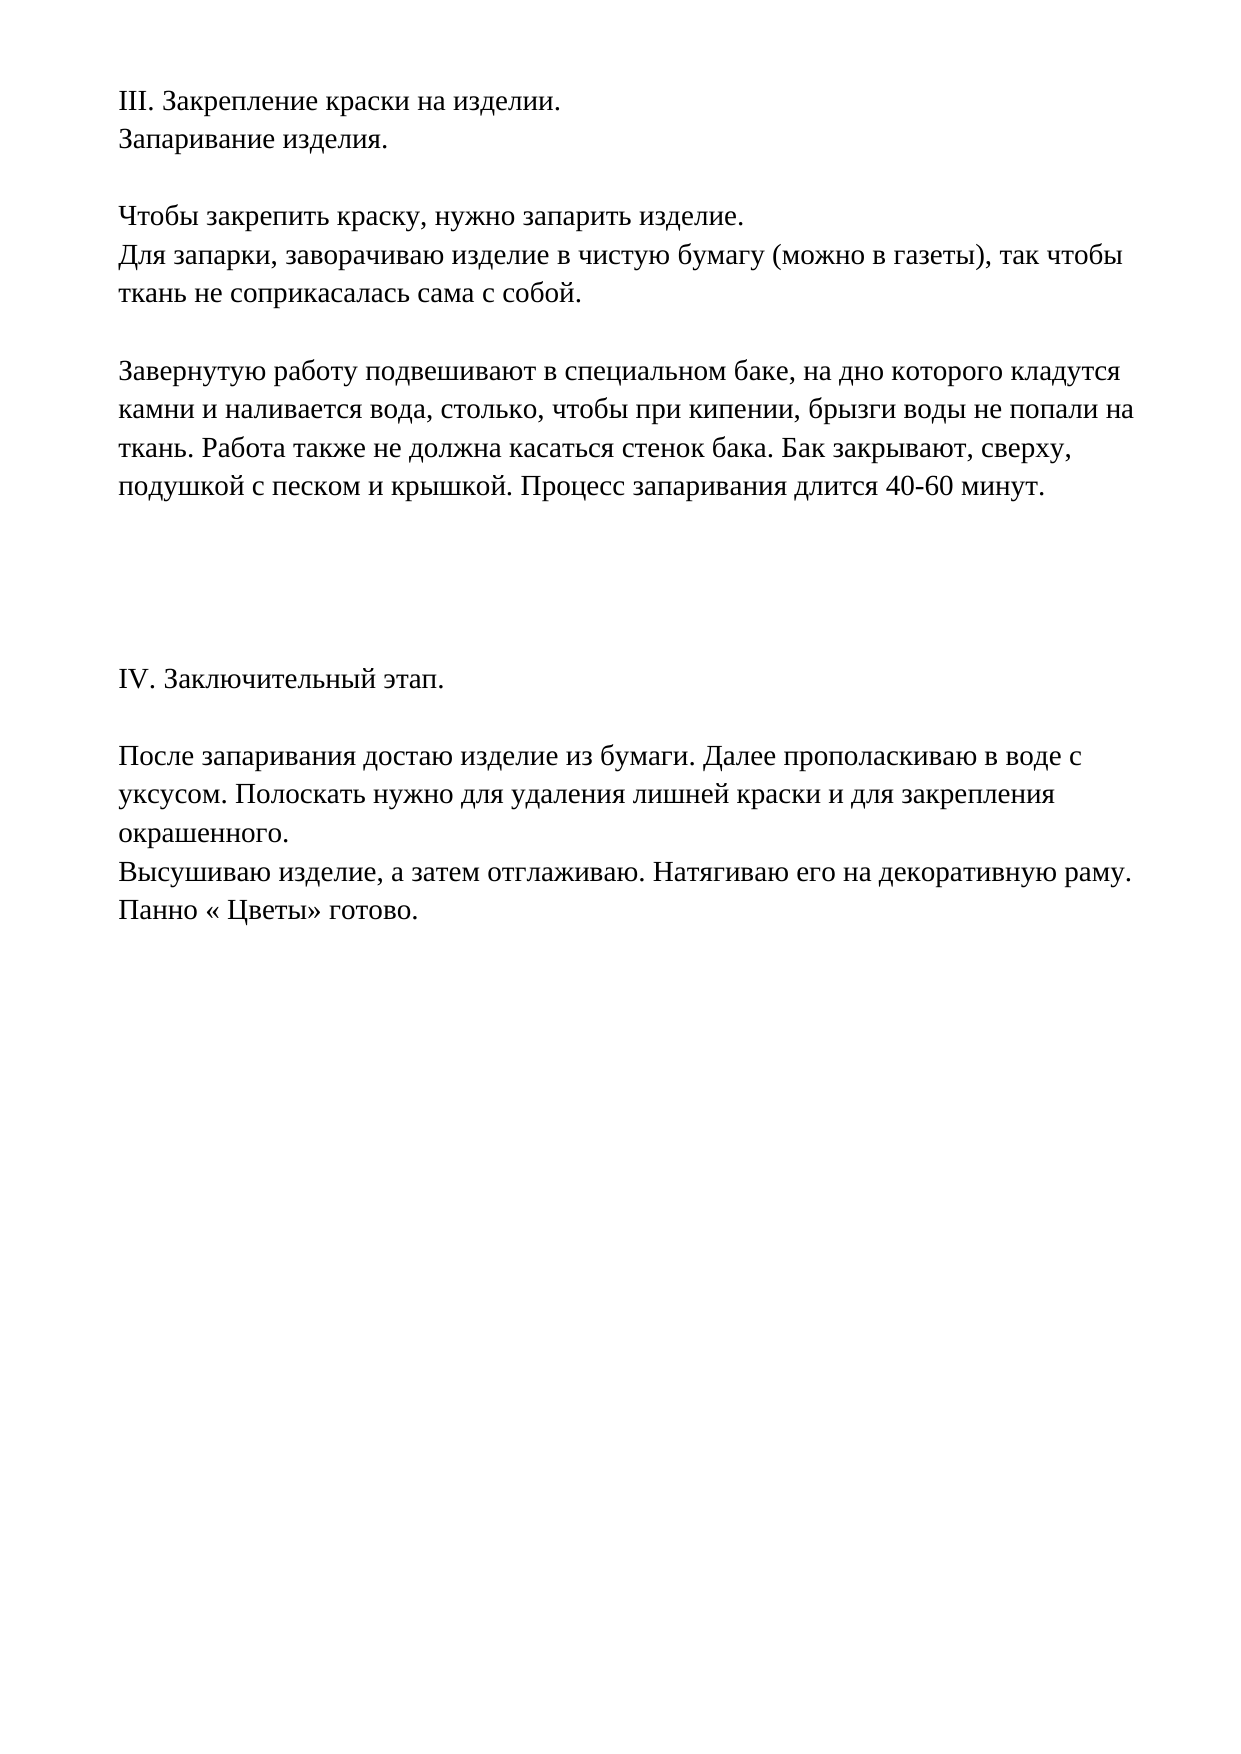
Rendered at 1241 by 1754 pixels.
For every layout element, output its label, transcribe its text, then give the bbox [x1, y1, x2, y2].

text Чтобы закрепить краску, нужно запарить изделие. [118, 198, 1196, 232]
text После запаривания достаю изделие из бумаги. Далее прополаскиваю в воде с уксусом. Полоскать нужно для удаления лишней краски и для закрепления окрашенного. [118, 738, 1196, 849]
text Завернутую работу подвешивают в специальном баке, на дно которого кладутся камни и наливается вода, столько, чтобы при кипении, брызги воды не попали на ткань. Работа также не должна касаться стенок бака. Бак закрывают, сверху, подушкой с песком и крышкой. Процесс запаривания длится 40-60 минут. [118, 353, 1196, 502]
text III. Закрепление краски на изделии. [118, 83, 1196, 116]
text IV. Заключительный этап. [118, 661, 1196, 694]
text Панно « Цветы» готово. [118, 892, 1196, 926]
text Высушиваю изделие, а затем отглаживаю. Натягиваю его на декоративную раму. [118, 854, 1196, 887]
text Запаривание изделия. [118, 121, 1196, 155]
text Для запарки, заворачиваю изделие в чистую бумагу (можно в газеты), так чтобы ткань не соприкасалась сама с собой. [118, 237, 1196, 309]
